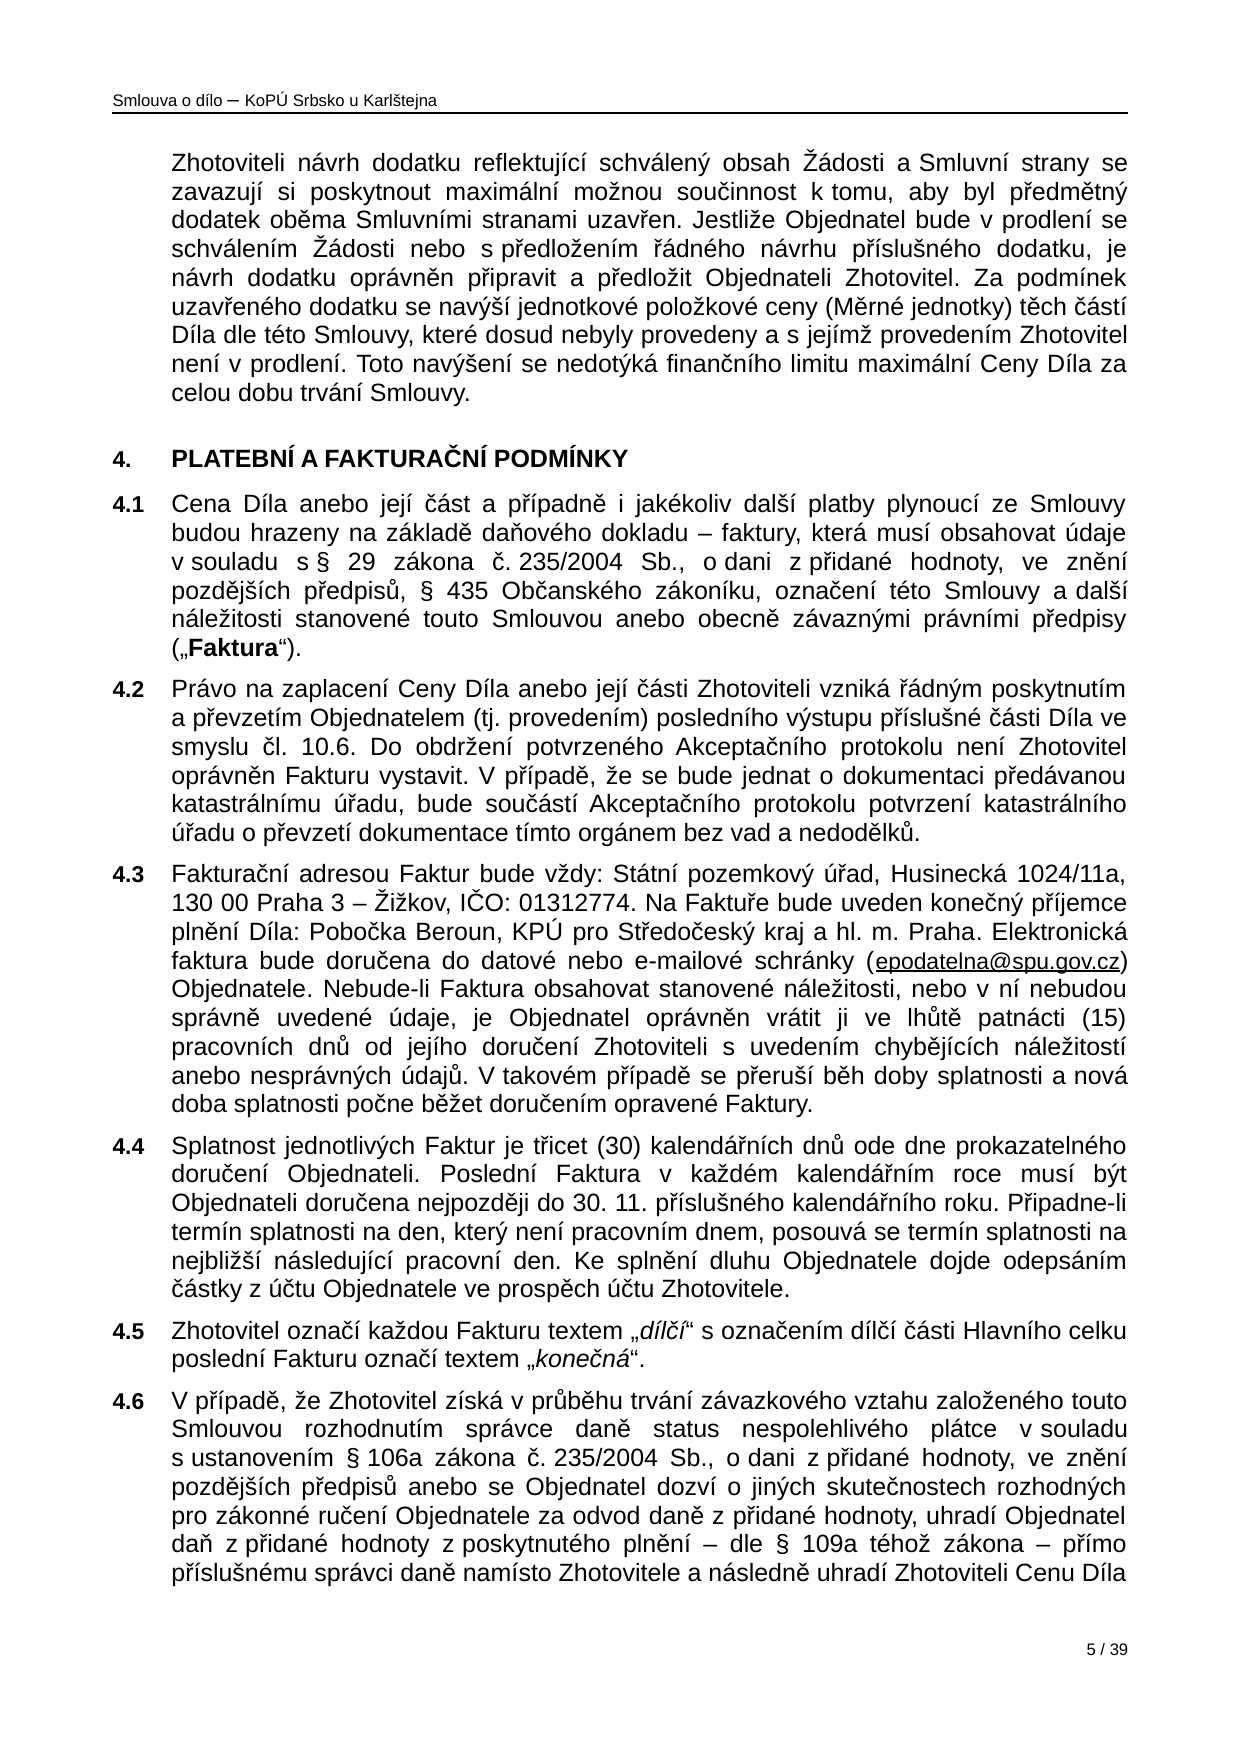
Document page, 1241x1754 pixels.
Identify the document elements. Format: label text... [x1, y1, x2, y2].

text Cena Díla anebo její část a případně i jakékoliv další platby plynoucí ze Smlouvy budou hrazeny na základě daňového dokladu – faktury, která musí obsahovat údaje v souladu s § 29 zákona č. 235/2004 Sb., o dani z přidané hodnoty, ve znění pozdějších předpisů, § 435 Občanského zákoníku, označení této Smlouvy a další náležitosti stanovené touto Smlouvou anebo obecně závaznými právními předpisy („Faktura“). [112, 489, 1128, 662]
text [112, 1386, 1128, 1587]
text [112, 148, 1128, 406]
text Fakturační adresou Faktur bude vždy: Státní pozemkový úřad, Husinecká 1024/11a, 130 00 Praha 3 – Žižkov, IČO: 01312774. Na Faktuře bude uveden konečný příjemce plnění Díla: Pobočka Beroun, KPÚ pro Středočeský kraj a hl. m. Praha. Elektronická faktura bude doručena do datové nebo e-mailové schránky (epodatelna@spu.gov.cz) Objednatele. Nebude-li Faktura obsahovat stanovené náležitosti, nebo v ní nebudou správně uvedené údaje, je Objednatel oprávněn vrátit ji ve lhůtě patnácti (15) pracovních dnů od jejího doručení Zhotoviteli s uvedením chybějících náležitostí anebo nesprávných údajů. V takovém případě se přeruší běh doby splatnosti a nová doba splatnosti počne běžet doručením opravené Faktury. [112, 859, 1128, 1118]
text Platební a fakturační podmínky [112, 444, 1128, 473]
text Splatnost jednotlivých Faktur je třicet (30) kalendářních dnů ode dne prokazatelného doručení Objednateli. Poslední Faktura v každém kalendářním roce musí být Objednateli doručena nejpozději do 30. 11. příslušného kalendářního roku. Připadne-li termín splatnosti na den, který není pracovním dnem, posouvá se termín splatnosti na nejbližší následující pracovní den. Ke splnění dluhu Objednatele dojde odepsáním částky z účtu Objednatele ve prospěch účtu Zhotovitele. [112, 1131, 1128, 1303]
text Právo na zaplacení Ceny Díla anebo její části Zhotoviteli vzniká řádným poskytnutím a převzetím Objednatelem (tj. provedením) posledního výstupu příslušné části Díla ve smyslu čl. 10.6. Do obdržení potvrzeného Akceptačního protokolu není Zhotovitel oprávněn Fakturu vystavit. V případě, že se bude jednat o dokumentaci předávanou katastrálnímu úřadu, bude součástí Akceptačního protokolu potvrzení katastrálního úřadu o převzetí dokumentace tímto orgánem bez vad a nedodělků. [112, 674, 1128, 847]
text Zhotovitel označí každou Fakturu textem „dílčí“ s označením dílčí části Hlavního celku poslední Fakturu označí textem „konečná“. [112, 1316, 1128, 1373]
